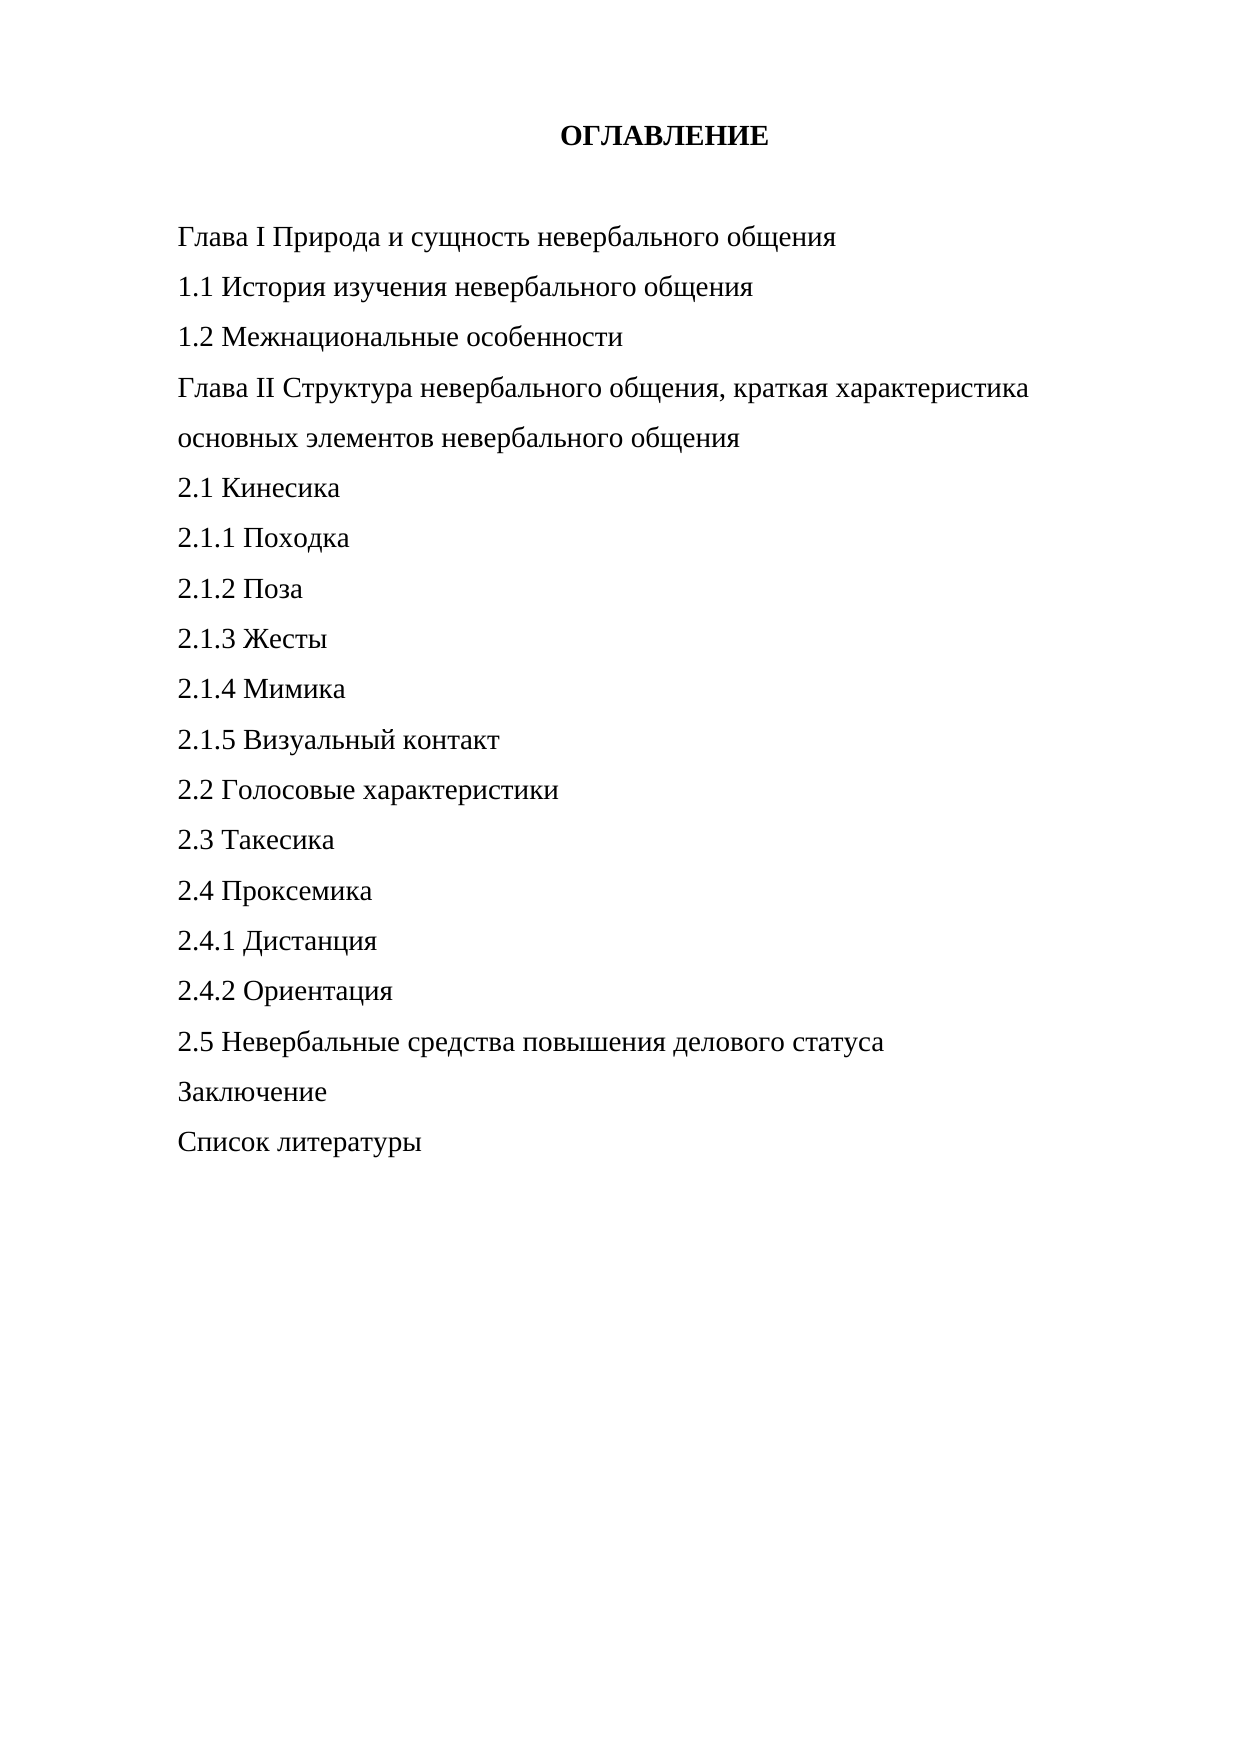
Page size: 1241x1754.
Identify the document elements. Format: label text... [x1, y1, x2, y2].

subtitle 2.4.2 Ориентация [177, 973, 1152, 1007]
text 2.4 Проксемика [177, 873, 1152, 906]
subtitle 2.4.1 Дистанция [177, 923, 1152, 957]
subtitle 2.1.1 Походка [177, 521, 1152, 554]
subtitle 2.1.2 Поза [177, 571, 1152, 604]
text Глава I Природа и сущность невербального общения [177, 219, 1152, 252]
subtitle ОГЛАВЛЕНИЕ [177, 118, 1152, 152]
text Список литературы [177, 1124, 1152, 1158]
text Заключение [177, 1074, 1152, 1108]
text 2.2 Голосовые характеристики [177, 772, 1152, 806]
subtitle Глава II Структура невербального общения, краткая характеристика основных элементов невербального общения [177, 370, 1152, 453]
text 2.3 Такесика [177, 822, 1152, 856]
text 2.1 Кинесика [177, 470, 1152, 504]
text 1.1 История изучения невербального общения [177, 269, 1152, 303]
subtitle 2.5 Невербальные средства повышения делового статуса [177, 1024, 1152, 1057]
text 1.2 Межнациональные особенности [177, 319, 1152, 353]
subtitle 2.1.3 Жесты [177, 621, 1152, 655]
subtitle 2.1.5 Визуальный контакт [177, 722, 1152, 755]
subtitle 2.1.4 Мимика [177, 672, 1152, 705]
